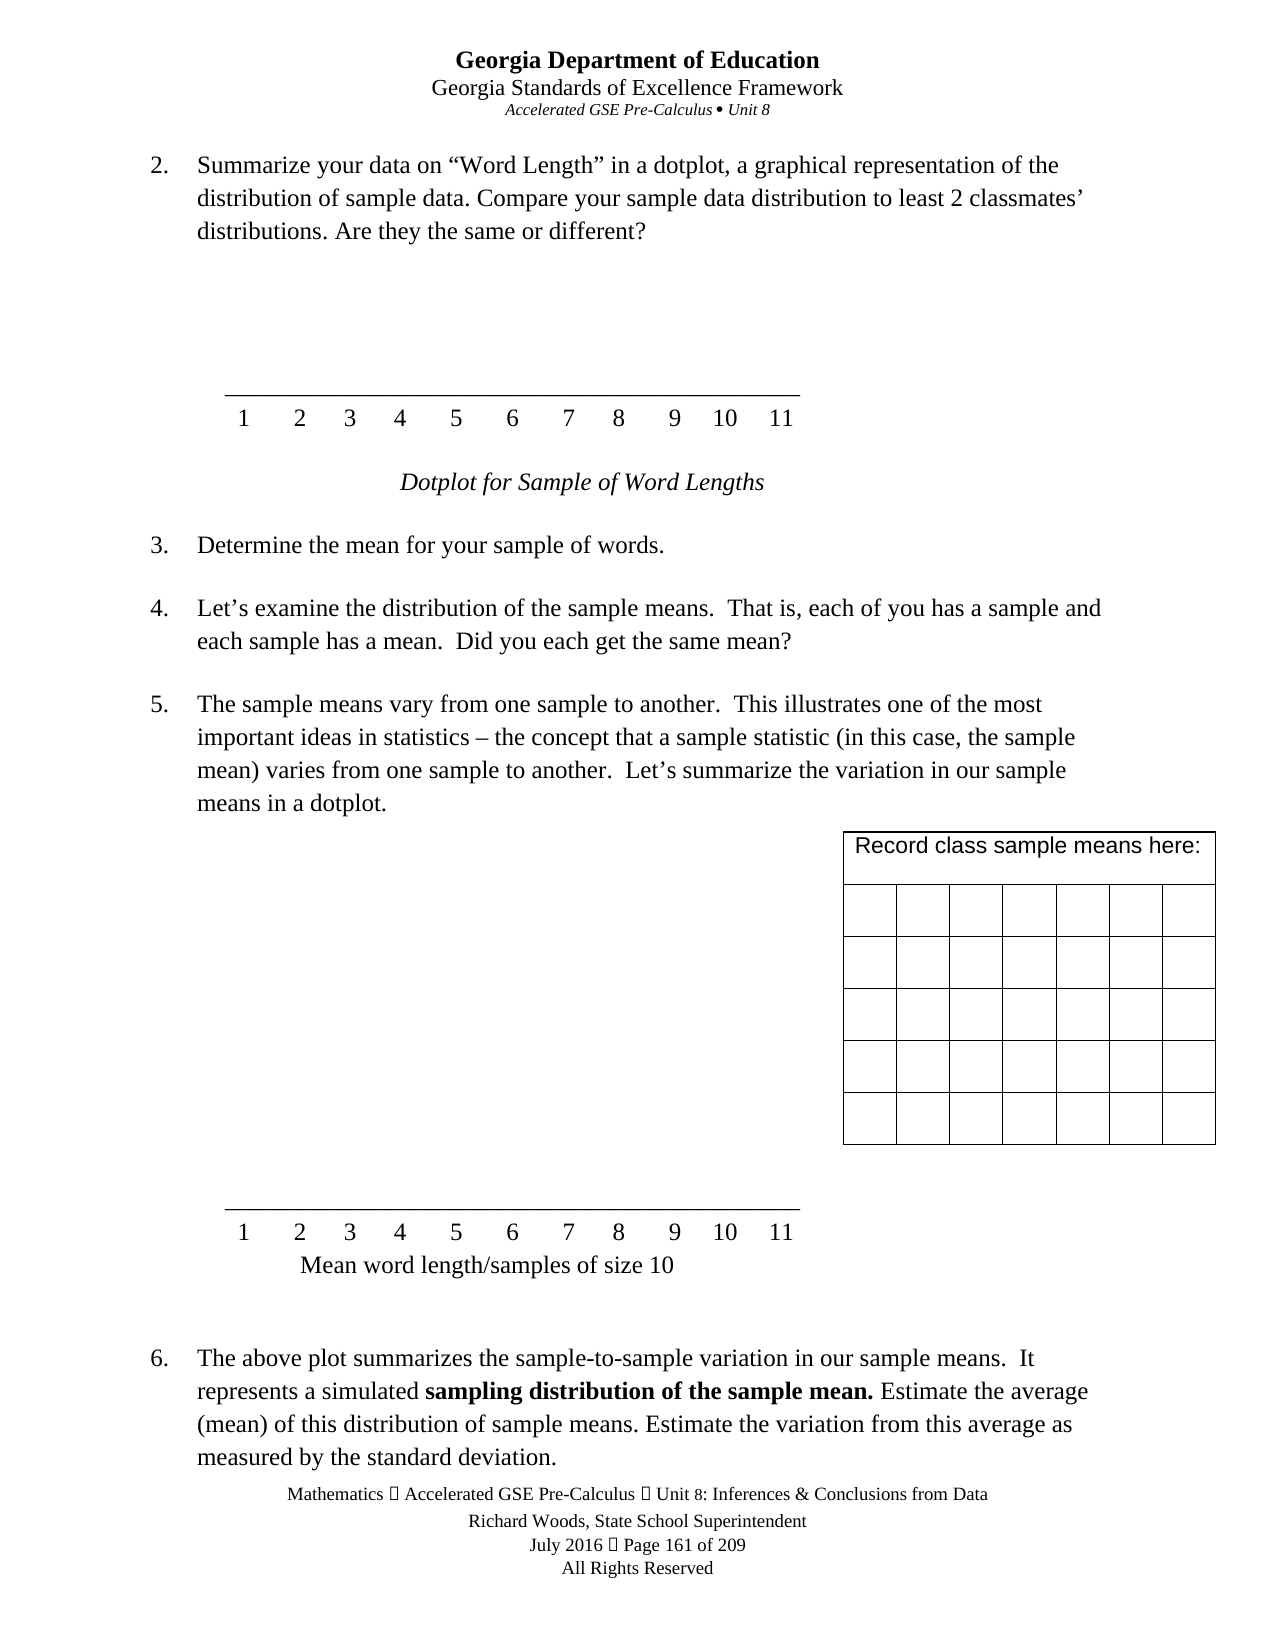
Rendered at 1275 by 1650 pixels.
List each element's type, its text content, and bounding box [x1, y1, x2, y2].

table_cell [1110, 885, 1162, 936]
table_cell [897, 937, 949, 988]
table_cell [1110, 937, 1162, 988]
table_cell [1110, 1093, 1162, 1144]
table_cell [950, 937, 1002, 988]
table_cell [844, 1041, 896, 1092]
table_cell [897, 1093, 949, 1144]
text 4. Let’s examine the distribution of the sample means. That is, each of you has a sample and each sample has a mean. Did you each get the same mean? [150, 593, 1125, 655]
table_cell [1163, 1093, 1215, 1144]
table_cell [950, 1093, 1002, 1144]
text 1 2 3 4 5 6 7 8 9 10 11 [150, 1217, 1125, 1246]
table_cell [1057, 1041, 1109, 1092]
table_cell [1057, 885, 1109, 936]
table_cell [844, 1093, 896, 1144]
text 6. The above plot summarizes the sample-to-sample variation in our sample means. It represents a simulated sampling distribution of the sample mean. Estimate the average (mean) of this distribution of sample means. Estimate the variation from this average as measured by the standard deviation. [150, 1343, 1125, 1471]
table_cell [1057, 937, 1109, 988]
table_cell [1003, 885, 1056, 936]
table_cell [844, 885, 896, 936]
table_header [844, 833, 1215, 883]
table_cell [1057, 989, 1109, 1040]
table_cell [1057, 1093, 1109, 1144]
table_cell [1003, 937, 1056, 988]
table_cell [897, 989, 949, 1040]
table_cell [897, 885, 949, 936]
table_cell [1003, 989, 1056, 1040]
text 1 2 3 4 5 6 7 8 9 10 11 [150, 403, 1125, 432]
text ______________________________________________ [150, 370, 1125, 399]
text Mean word length/samples of size 10 [150, 1250, 1125, 1279]
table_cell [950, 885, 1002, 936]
text ______________________________________________ [150, 1184, 1125, 1213]
text 2. Summarize your data on “Word Length” in a dotplot, a graphical representation of the distribution of sample data. Compare your sample data distribution to least 2 classmates’ distributions. Are they the same or different? [150, 150, 1125, 245]
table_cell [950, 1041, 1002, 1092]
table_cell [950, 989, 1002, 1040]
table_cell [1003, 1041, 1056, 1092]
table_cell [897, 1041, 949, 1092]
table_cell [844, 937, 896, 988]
text 3. Determine the mean for your sample of words. [150, 530, 1125, 558]
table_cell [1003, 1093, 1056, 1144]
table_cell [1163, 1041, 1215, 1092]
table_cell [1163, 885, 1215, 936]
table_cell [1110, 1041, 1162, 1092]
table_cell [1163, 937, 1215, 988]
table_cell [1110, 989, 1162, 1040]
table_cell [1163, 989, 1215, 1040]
text Dotplot for Sample of Word Lengths [150, 467, 1125, 495]
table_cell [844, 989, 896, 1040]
text 5. The sample means vary from one sample to another. This illustrates one of the most important ideas in statistics – the concept that a sample statistic (in this case, the sample mean) varies from one sample to another. Let’s summarize the variation in our sample means in a dotplot. [150, 689, 1125, 817]
